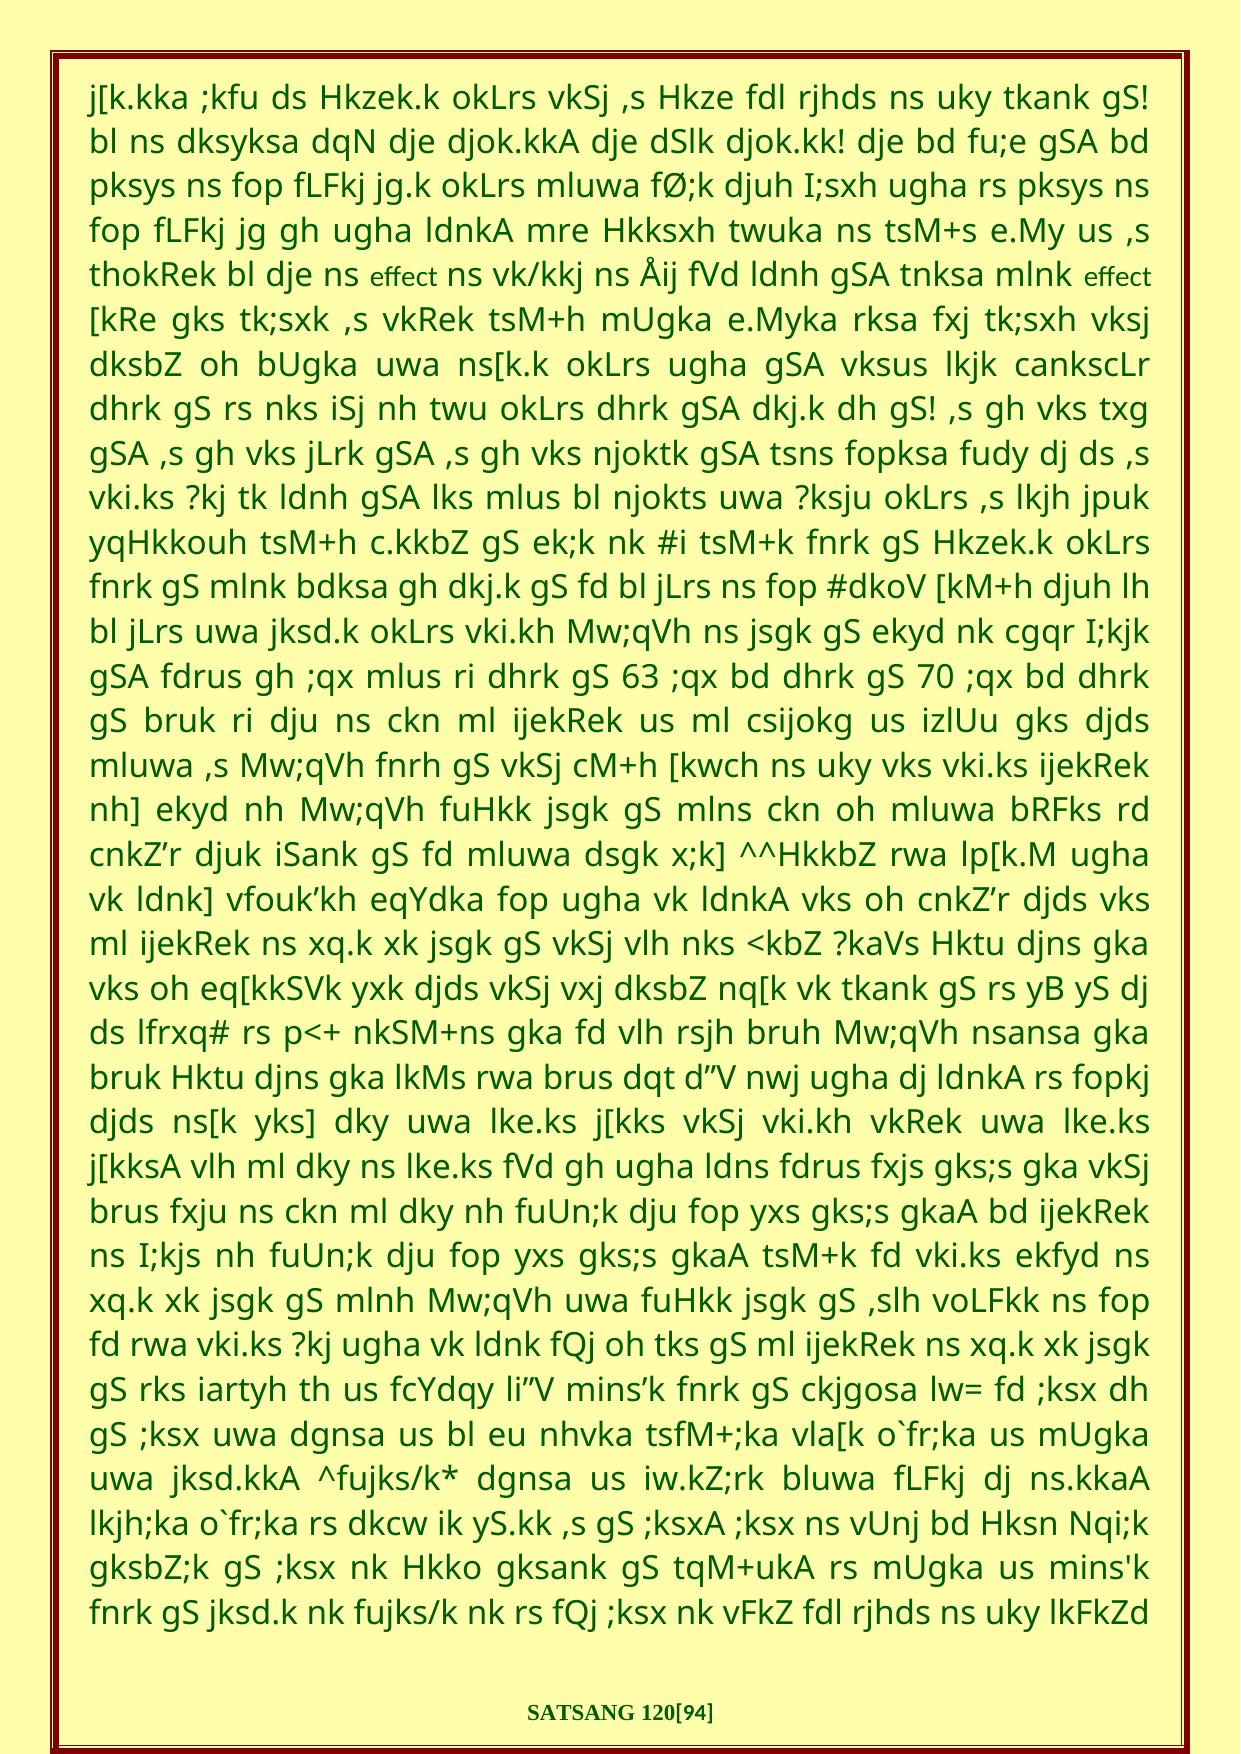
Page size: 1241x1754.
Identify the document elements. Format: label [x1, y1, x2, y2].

text [89, 74, 1152, 1634]
